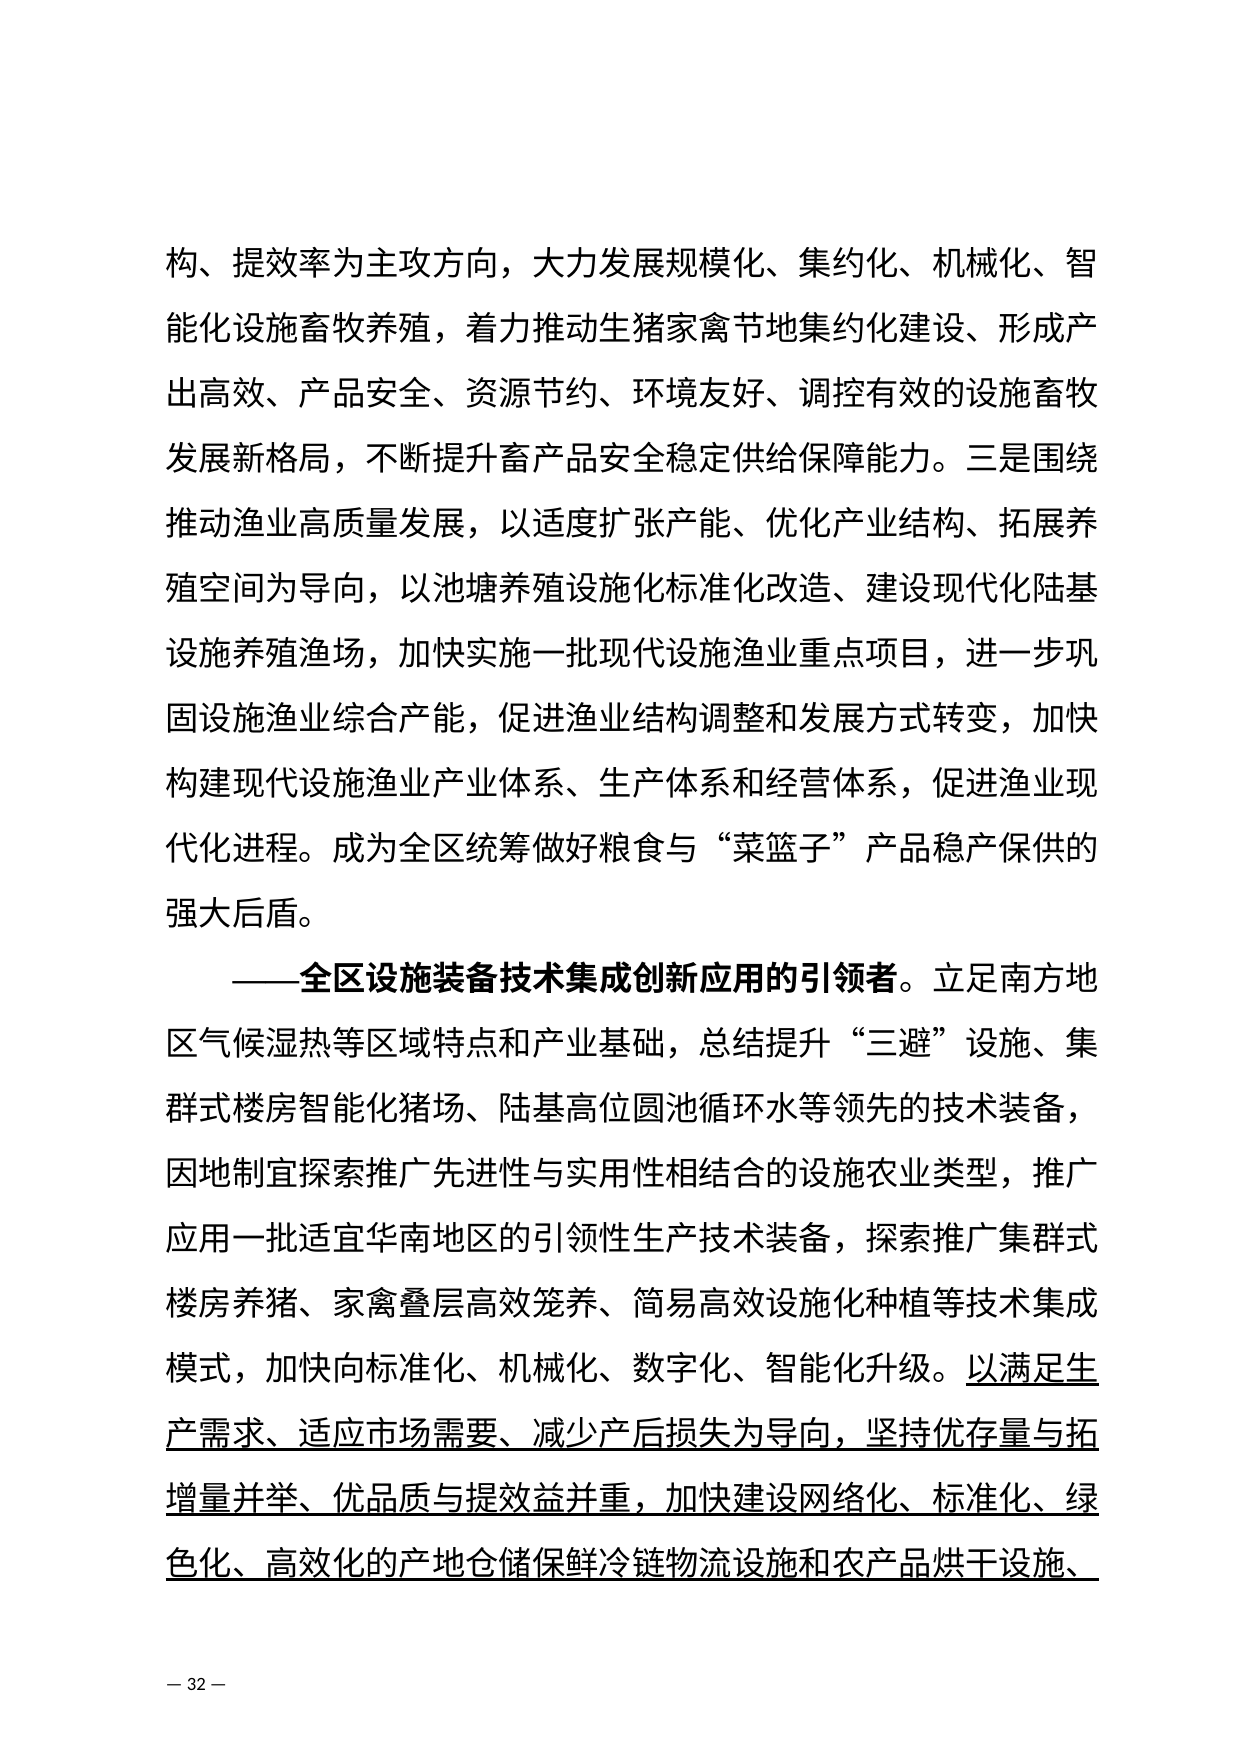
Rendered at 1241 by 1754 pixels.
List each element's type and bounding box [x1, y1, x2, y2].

text [165, 229, 1107, 944]
text [165, 944, 1107, 1594]
